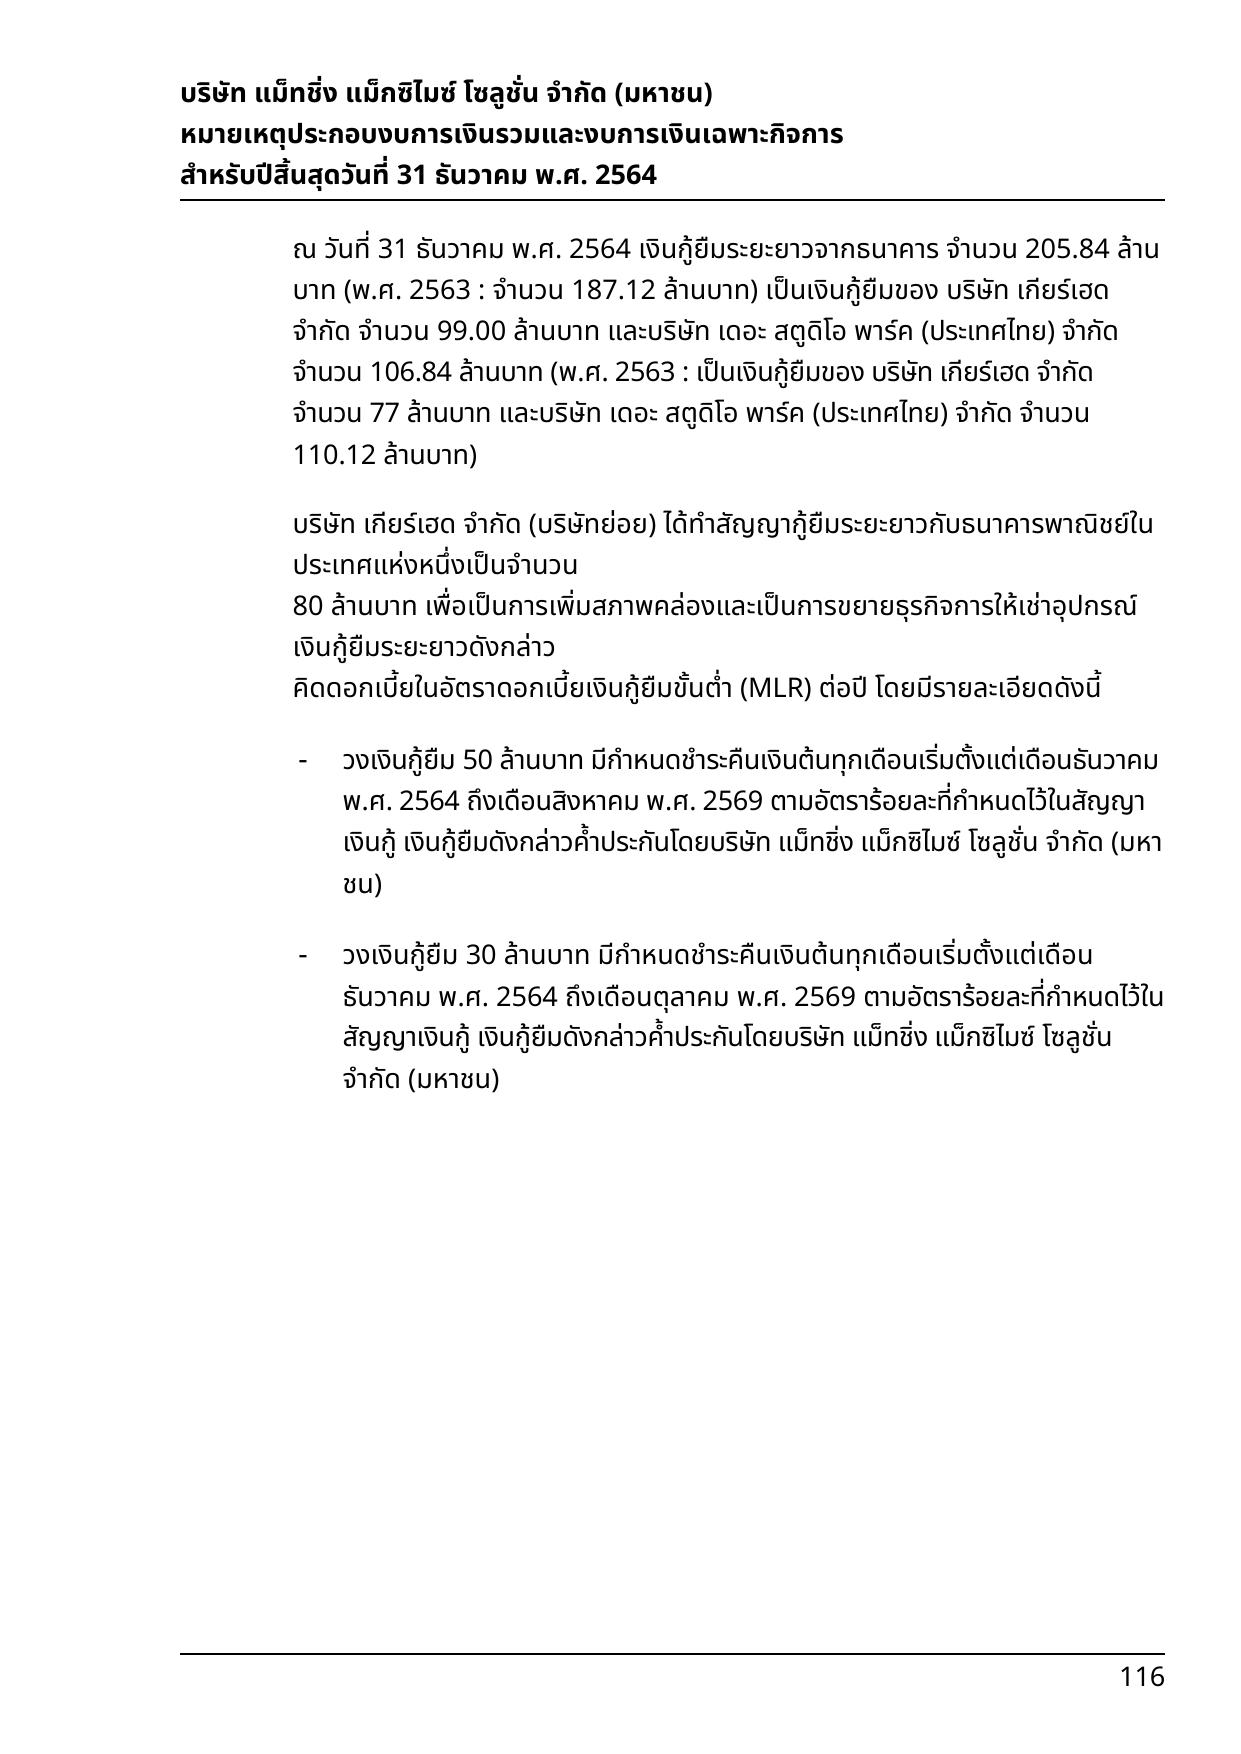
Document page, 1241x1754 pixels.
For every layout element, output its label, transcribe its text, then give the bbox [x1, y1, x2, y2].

list วงเงินกู้ยืม 50 ล้านบาท มีกำหนดชำระคืนเงินต้นทุกเดือนเริ่มตั้งแต่เดือนธันวาคม พ.ศ. 2564 ถึงเดือนสิงหาคม พ.ศ. 2569 ตามอัตราร้อยละที่กำหนดไว้ในสัญญาเงินกู้ เงินกู้ยืมดังกล่าวค้ำประกันโดยบริษัท แม็ทชิ่ง แม็กซิไมซ์ โซลูชั่น จำกัด (มหาชน) [298, 738, 1165, 905]
text ณ วันที่ 31 ธันวาคม พ.ศ. 2564 เงินกู้ยืมระยะยาวจากธนาคาร จำนวน 205.84 ล้านบาท (พ.ศ. 2563 : จำนวน 187.12 ล้านบาท) เป็นเงินกู้ยืมของ บริษัท เกียร์เฮด จำกัด จำนวน 99.00 ล้านบาท และบริษัท เดอะ สตูดิโอ พาร์ค (ประเทศไทย) จำกัด จำนวน 106.84 ล้านบาท (พ.ศ. 2563 : เป็นเงินกู้ยืมของ บริษัท เกียร์เฮด จำกัด จำนวน 77 ล้านบาท และบริษัท เดอะ สตูดิโอ พาร์ค (ประเทศไทย) จำกัด จำนวน 110.12 ล้านบาท) [292, 229, 1165, 476]
text บริษัท เกียร์เฮด จำกัด (บริษัทย่อย) ได้ทำสัญญากู้ยืมระยะยาวกับธนาคารพาณิชย์ในประเทศแห่งหนึ่งเป็นจำนวน 80 ล้านบาท เพื่อเป็นการเพิ่มสภาพคล่องและเป็นการขยายธุรกิจการให้เช่าอุปกรณ์ เงินกู้ยืมระยะยาวดังกล่าว คิดดอกเบี้ยในอัตราดอกเบี้ยเงินกู้ยืมขั้นต่ำ (MLR) ต่อปี โดยมีรายละเอียดดังนี้ [292, 505, 1165, 710]
list วงเงินกู้ยืม 30 ล้านบาท มีกำหนดชำระคืนเงินต้นทุกเดือนเริ่มตั้งแต่เดือนธันวาคม พ.ศ. 2564 ถึงเดือนตุลาคม พ.ศ. 2569 ตามอัตราร้อยละที่กำหนดไว้ในสัญญาเงินกู้ เงินกู้ยืมดังกล่าวค้ำประกันโดยบริษัท แม็ทชิ่ง แม็กซิไมซ์ โซลูชั่น จำกัด (มหาชน) [298, 934, 1165, 1100]
